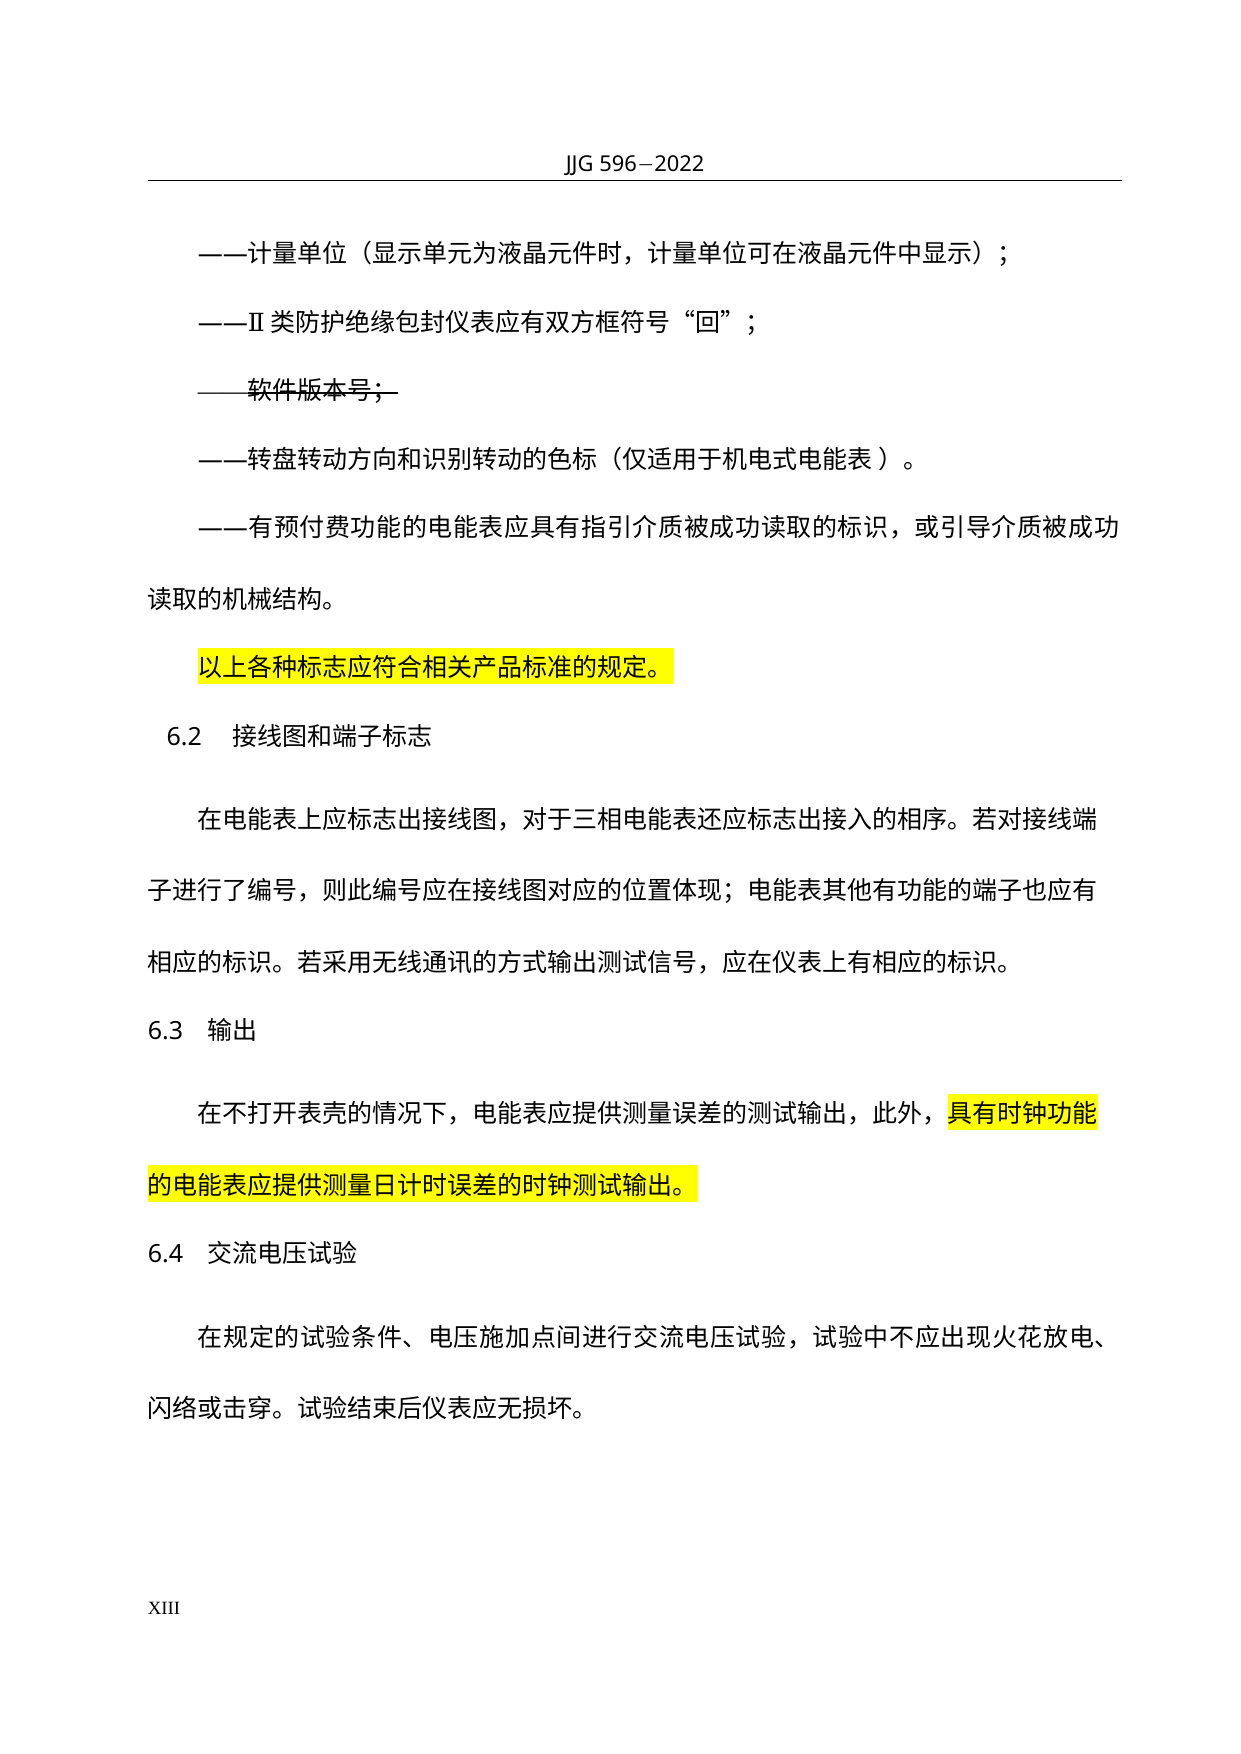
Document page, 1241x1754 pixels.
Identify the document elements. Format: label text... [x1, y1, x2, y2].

subtitle 接线图和端子标志 [166, 702, 1122, 767]
text ——软件版本号； [148, 356, 1122, 421]
text 在规定的试验条件、电压施加点间进行交流电压试验，试验中不应出现火花放电、闪络或击穿。试验结束后仪表应无损坏。 [148, 1303, 1122, 1439]
text ——计量单位（显示单元为液晶元件时，计量单位可在液晶元件中显示）； [148, 219, 1122, 284]
subtitle 输出 [148, 996, 1122, 1061]
text ——转盘转动方向和识别转动的色标（仅适用于机电式电能表 ）。 [148, 425, 1122, 490]
subtitle 交流电压试验 [148, 1219, 1122, 1284]
text ——有预付费功能的电能表应具有指引介质被成功读取的标识，或引导介质被成功读取的机械结构。 [148, 493, 1122, 630]
text 在不打开表壳的情况下，电能表应提供测量误差的测试输出，此外，具有时钟功能的电能表应提供测量日计时误差的时钟测试输出。 [148, 1079, 1122, 1216]
text 在电能表上应标志出接线图，对于三相电能表还应标志出接入的相序。若对接线端子进行了编号，则此编号应在接线图对应的位置体现；电能表其他有功能的端子也应有相应的标识。若采用无线通讯的方式输出测试信号，应在仪表上有相应的标识。 [148, 785, 1122, 993]
text 以上各种标志应符合相关产品标准的规定。 [148, 633, 1122, 698]
text ——Ⅱ类防护绝缘包封仪表应有双方框符号“回”； [148, 288, 1122, 353]
